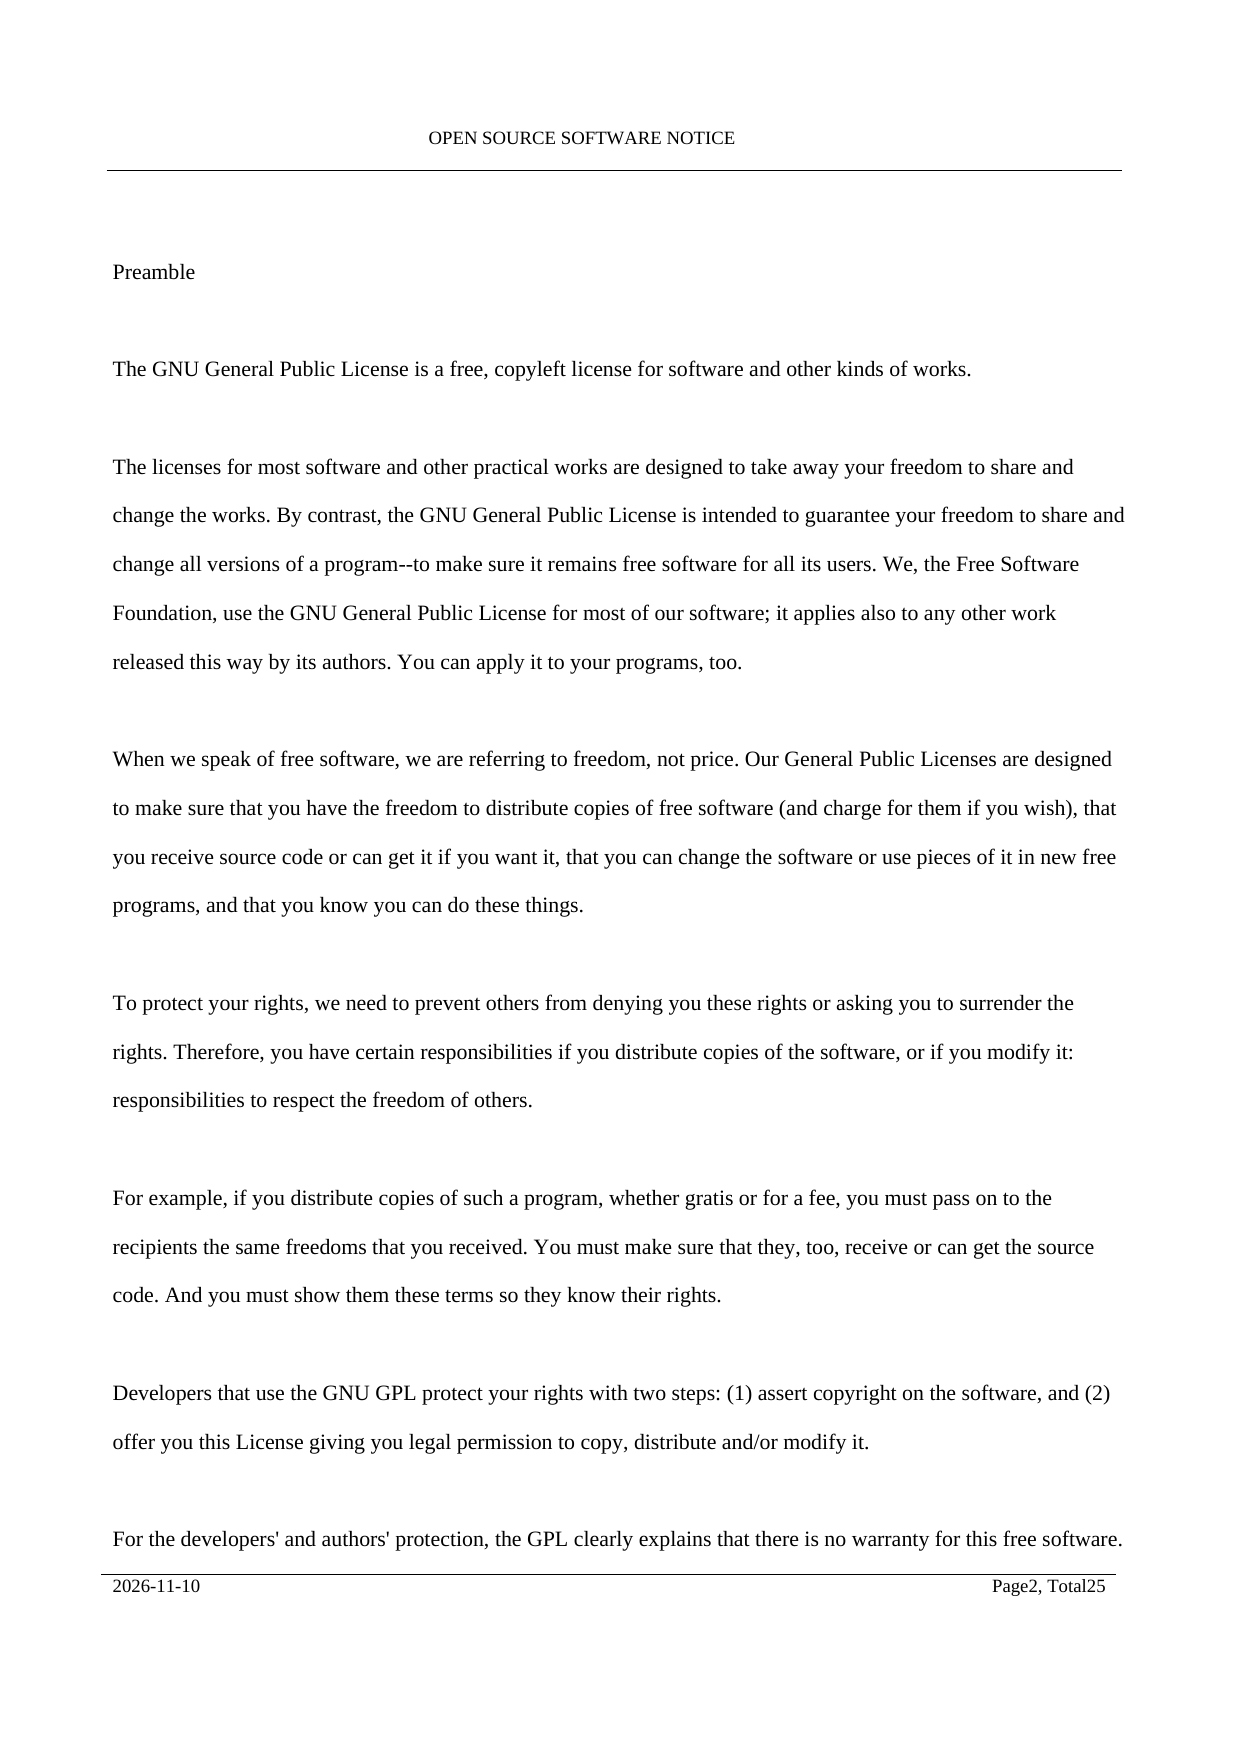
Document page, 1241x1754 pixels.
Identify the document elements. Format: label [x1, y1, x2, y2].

text [112, 206, 1128, 1555]
